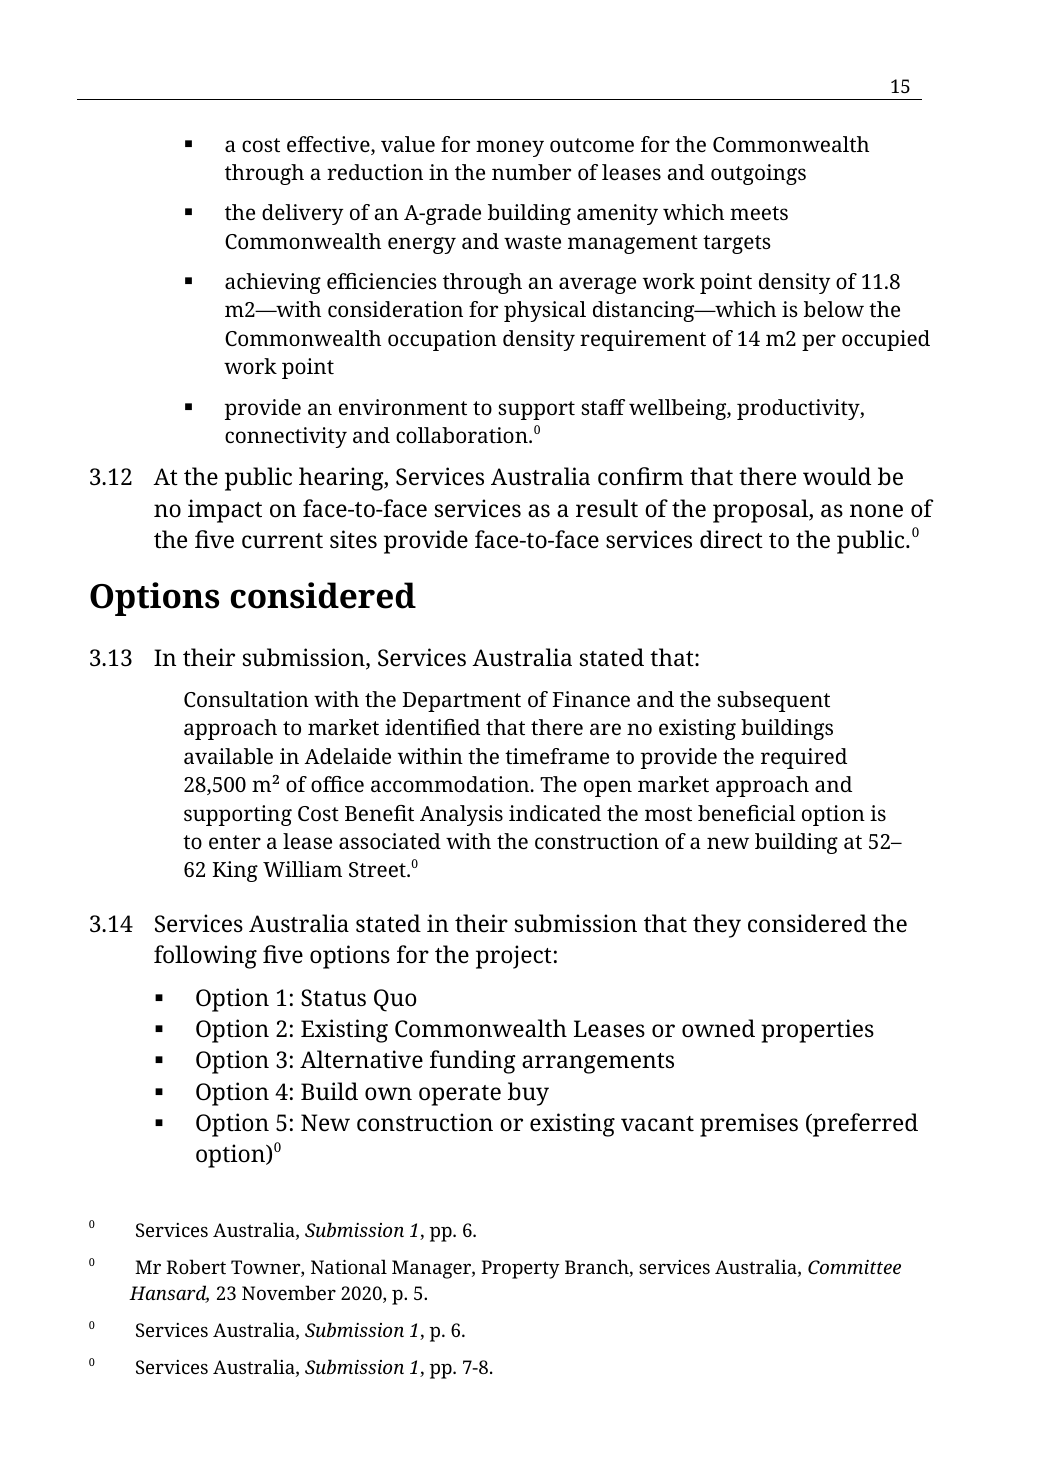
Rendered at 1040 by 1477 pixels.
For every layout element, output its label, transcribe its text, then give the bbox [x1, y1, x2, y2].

text Option 2: Existing Commonwealth Leases or owned properties [153, 1013, 933, 1044]
subtitle Options considered [88, 573, 933, 618]
text Option 3: Alternative funding arrangements [153, 1044, 933, 1076]
text 3.14 Services Australia stated in their submission that they considered the following five options for the project: [88, 908, 933, 970]
text Consultation with the Department of Finance and the subsequent approach to market identified that there are no existing buildings available in Adelaide within the timeframe to provide the required 28,500 m² of office accommodation. The open market approach and supporting Cost Benefit Analysis indicated the most beneficial option is to enter a lease associated with the construction of a new building at 52–62 King William Street. [183, 685, 909, 884]
text a cost effective, value for money outcome for the Commonwealth through a reduction in the number of leases and outgoings [183, 130, 933, 187]
text Option 5: New construction or existing vacant premises (preferred option) [153, 1107, 933, 1169]
text 3.12 At the public hearing, Services Australia confirm that there would be no impact on face-to-face services as a result of the proposal, as none of the five current sites provide face-to-face services direct to the public. [88, 461, 933, 555]
text 3.13 In their submission, Services Australia stated that: [88, 642, 933, 673]
text Option 1: Status Quo [153, 982, 933, 1013]
text the delivery of an A‐grade building amenity which meets Commonwealth energy and waste management targets [183, 198, 933, 255]
text achieving efficiencies through an average work point density of 11.8 m2—with consideration for physical distancing—which is below the Commonwealth occupation density requirement of 14 m2 per occupied work point [183, 267, 933, 381]
text Option 4: Build own operate buy [153, 1076, 933, 1107]
text provide an environment to support staff wellbeing, productivity, connectivity and collaboration. [183, 393, 933, 449]
